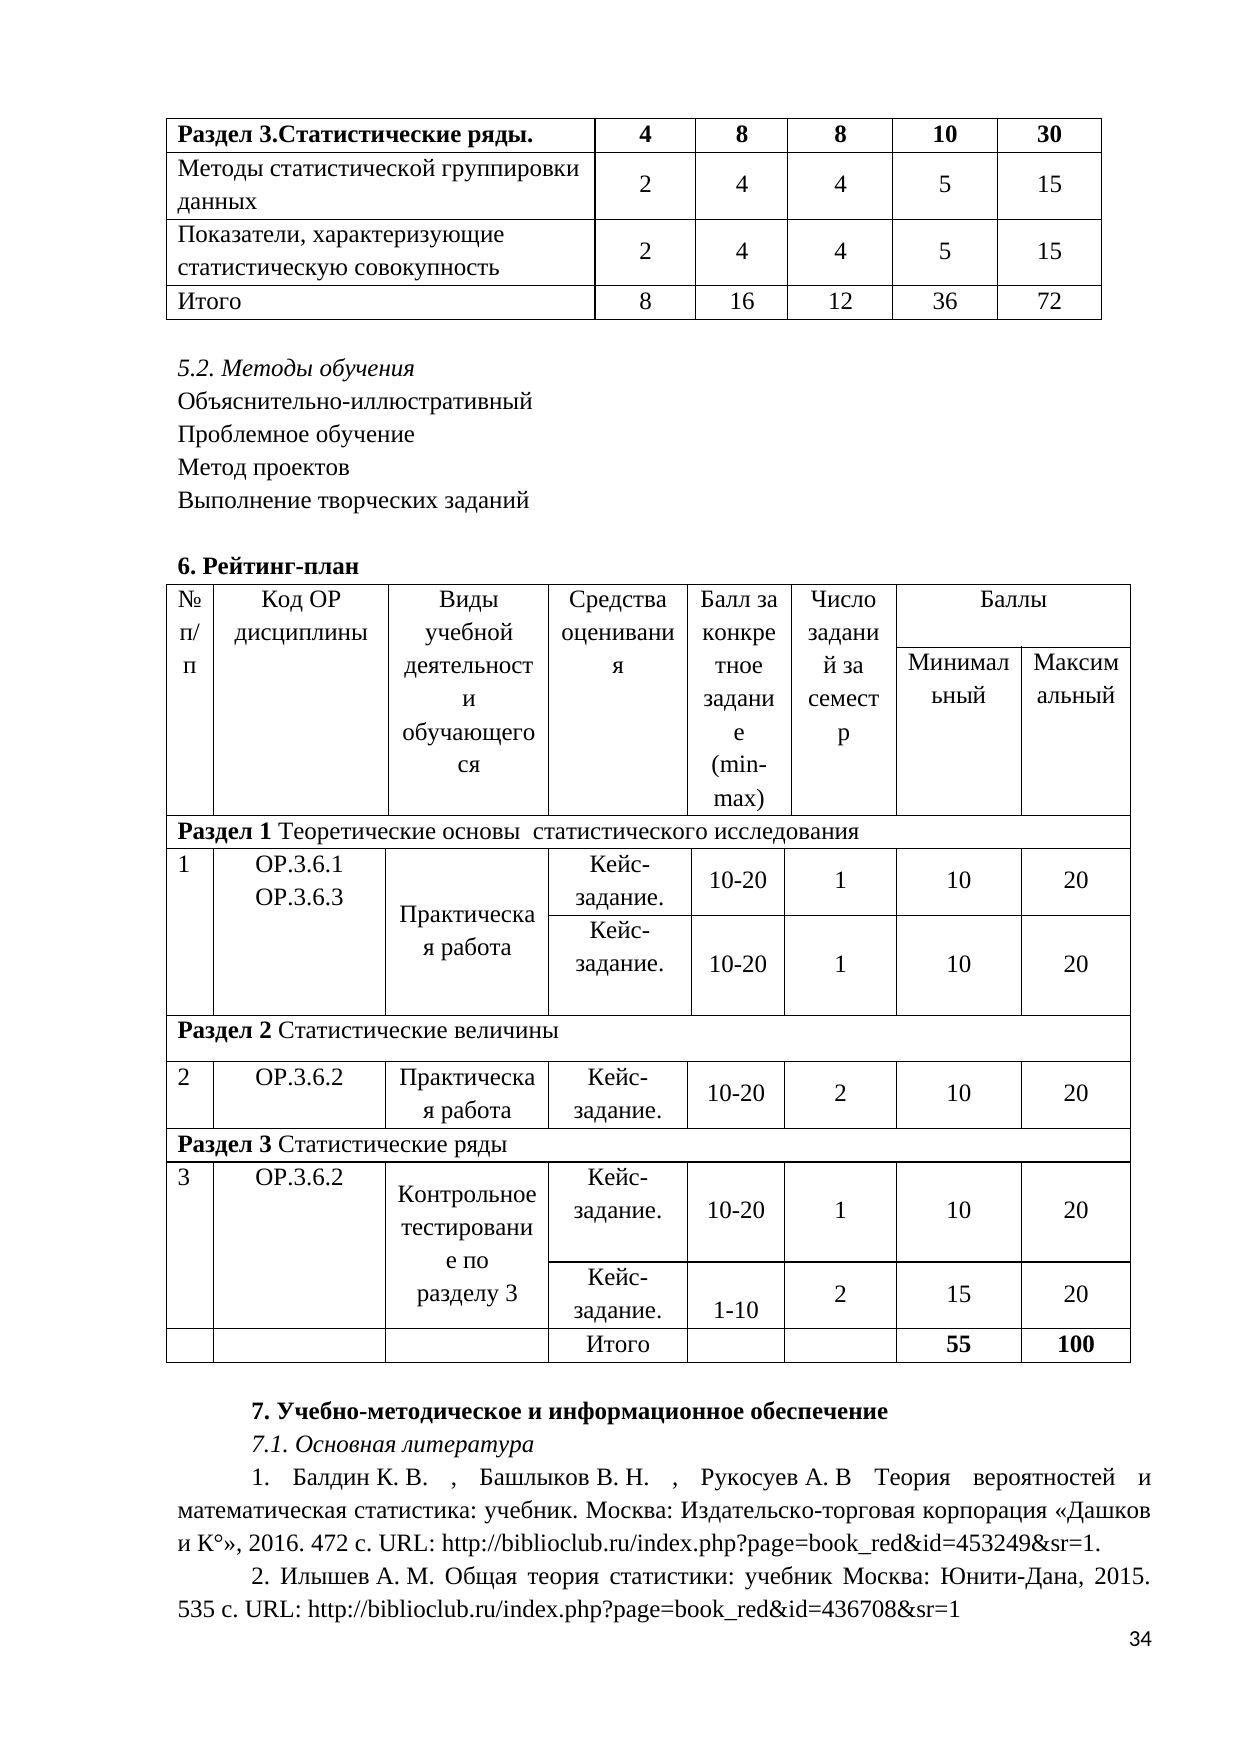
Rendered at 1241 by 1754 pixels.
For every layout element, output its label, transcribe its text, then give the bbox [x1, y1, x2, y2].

text 5.2. Методы обучения [177, 353, 1152, 382]
text 1. Балдин К. В. , Башлыков В. Н. , Рукосуев А. В Теория вероятностей и математическая статистика: учебник. Москва: Издательско-торговая корпорация «Дашков и К°», 2016. 472 с. URL: http://biblioclub.ru/index.php?page=book_red&id=453249&sr=1. [177, 1462, 1152, 1557]
table_cell Кейс-задание. [549, 849, 691, 914]
table_cell Итого [167, 286, 594, 319]
table_cell 20 [1022, 1263, 1130, 1328]
table_cell Кейс-задание. [549, 916, 691, 1014]
table_cell 72 [998, 286, 1101, 319]
table_header Код ОР дисциплины [214, 585, 388, 815]
table_cell 12 [788, 286, 892, 319]
table_cell 10 [897, 1062, 1021, 1128]
table_cell Раздел 1 Теоретические основы статистического исследования [167, 816, 1130, 848]
table_cell Максимальный [1022, 648, 1130, 815]
table_cell 2 [785, 1263, 896, 1328]
table_cell 10-20 [688, 1163, 784, 1261]
table_cell Кейс-задание. [549, 1163, 687, 1261]
table_cell ОР.3.6.2 [214, 1062, 385, 1128]
table_cell 3 [167, 1163, 213, 1328]
text Метод проектов [177, 452, 1152, 481]
table_cell Показатели, характеризующие статистическую совокупность [167, 220, 594, 285]
table_cell Минимальный [897, 648, 1021, 815]
table_cell 1 [785, 849, 896, 914]
table_cell Контрольное тестирование по разделу 3 [386, 1163, 548, 1328]
text Проблемное обучение [177, 419, 1152, 448]
table_cell 20 [1022, 1163, 1130, 1261]
table_header Средства оценивания [549, 585, 687, 815]
table_cell 2 [596, 220, 695, 285]
table_cell 1 [167, 849, 213, 1014]
table_cell 20 [1022, 849, 1130, 914]
table_cell 4 [788, 220, 892, 285]
table_cell 1 [785, 1163, 896, 1261]
table_header Число заданий за семестр [792, 585, 896, 815]
table_header Баллы [897, 585, 1130, 646]
table_cell 15 [998, 220, 1101, 285]
table_cell 16 [696, 286, 787, 319]
table_cell Методы статистической группировки данных [167, 153, 594, 218]
text Выполнение творческих заданий [177, 485, 1152, 514]
table_cell 10 [897, 1163, 1021, 1261]
table_cell 15 [998, 153, 1101, 218]
table_cell 10-20 [692, 849, 784, 914]
table_cell [386, 1329, 548, 1362]
text Объяснительно-иллюстративный [177, 386, 1152, 414]
table_cell ОР.3.6.1 ОР.3.6.3 [214, 849, 385, 1014]
table_cell Практическая работа [386, 849, 548, 1014]
table_cell 1 [785, 916, 896, 1014]
table_cell [214, 1329, 385, 1362]
table_cell 30 [998, 119, 1101, 152]
table_cell 10-20 [692, 916, 784, 1014]
table_cell 10 [897, 849, 1021, 914]
table_cell 4 [596, 119, 695, 152]
table_cell [167, 1329, 213, 1362]
table_cell 36 [893, 286, 997, 319]
table_cell [688, 1329, 784, 1362]
text 6. Рейтинг-план [177, 551, 1152, 580]
table_cell Кейс-задание. [549, 1062, 687, 1128]
text 2. Илышев А. М. Общая теория статистики: учебник Москва: Юнити-Дана, 2015. 535 с. URL: http://biblioclub.ru/index.php?page=book_red&id=436708&sr=1 [177, 1561, 1152, 1623]
table_header № п/п [167, 585, 213, 815]
table_cell Кейс-задание. [549, 1263, 687, 1328]
table_cell 10 [897, 916, 1021, 1014]
table_cell 4 [696, 220, 787, 285]
table_cell Раздел 3.Статистические ряды. [167, 119, 594, 152]
table_cell 20 [1022, 916, 1130, 1014]
table_cell 2 [596, 153, 695, 218]
table_cell 1-10 [688, 1263, 784, 1328]
table_cell 10 [893, 119, 997, 152]
table_cell 5 [893, 220, 997, 285]
text 7. Учебно-методическое и информационное обеспечение [177, 1396, 1152, 1425]
table_cell 5 [893, 153, 997, 218]
table_cell 100 [1022, 1329, 1130, 1362]
table_cell 55 [897, 1329, 1021, 1362]
table_cell 8 [696, 119, 787, 152]
table_cell 20 [1022, 1062, 1130, 1128]
table_cell ОР.3.6.2 [214, 1163, 385, 1328]
table_cell 8 [788, 119, 892, 152]
table_cell 2 [167, 1062, 213, 1128]
table_cell Итого [549, 1329, 687, 1362]
table_cell 10-20 [688, 1062, 784, 1128]
table_cell 2 [785, 1062, 896, 1128]
text 7.1. Основная литература [177, 1429, 1152, 1458]
table_header Балл за конкретное задание (min-max) [688, 585, 791, 815]
table_cell Раздел 3 Статистические ряды [167, 1129, 1130, 1161]
table_cell Раздел 2 Статистические величины [167, 1016, 1130, 1061]
table_cell 15 [897, 1263, 1021, 1328]
table_header Виды учебной деятельности обучающегося [389, 585, 548, 815]
table_cell 8 [596, 286, 695, 319]
table_cell Практическая работа [386, 1062, 548, 1128]
table_cell 4 [788, 153, 892, 218]
table_cell [785, 1329, 896, 1362]
table_cell 4 [696, 153, 787, 218]
